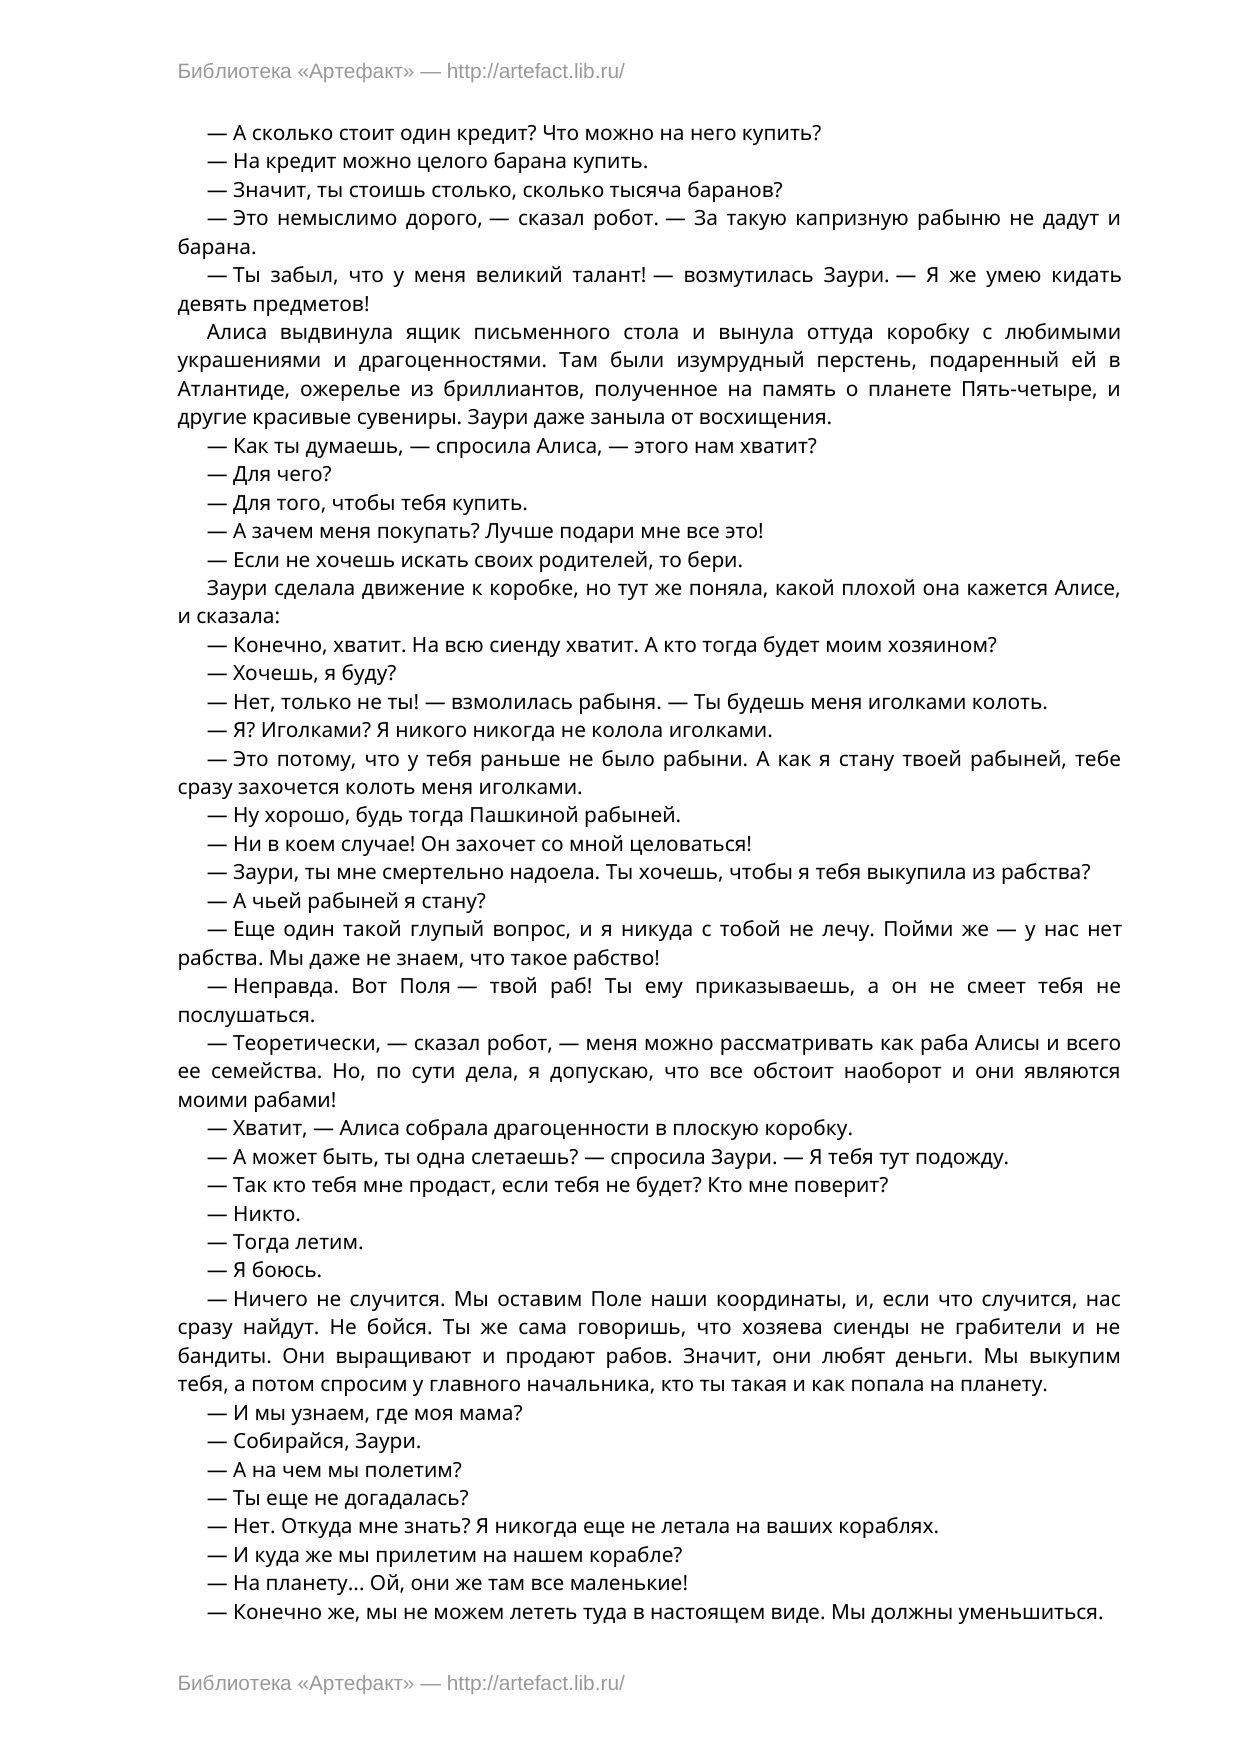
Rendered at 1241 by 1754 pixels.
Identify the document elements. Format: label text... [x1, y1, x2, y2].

text — Я боюсь. [177, 1256, 1122, 1284]
text — Я? Иголками? Я никого никогда не колола иголками. [177, 715, 1122, 744]
text — Теоретически, — сказал робот, — меня можно рассматривать как раба Алисы и всего ее семейства. Но, по сути дела, я допускаю, что все обстоит наоборот и они являются моими рабами! [177, 1028, 1122, 1113]
text — Ты забыл, что у меня великий талант! — возмутилась Заури. — Я же умею кидать девять предметов! [177, 260, 1122, 317]
text — Для чего? [177, 459, 1122, 488]
text — Ничего не случится. Мы оставим Поле наши координаты, и, если что случится, нас сразу найдут. Не бойся. Ты же сама говоришь, что хозяева сиенды не грабители и не бандиты. Они выращивают и продают рабов. Значит, они любят деньги. Мы выкупим тебя, а потом спросим у главного начальника, кто ты такая и как попала на планету. [177, 1284, 1122, 1398]
text — Никто. [177, 1199, 1122, 1227]
text Алиса выдвинула ящик письменного стола и вынула оттуда коробку с любимыми украшениями и драгоценностями. Там были изумрудный перстень, подаренный ей в Атлантиде, ожерелье из бриллиантов, полученное на память о планете Пять-четыре, и другие красивые сувениры. Заури даже заныла от восхищения. [177, 317, 1122, 431]
text — Нет, только не ты! — взмолилась рабыня. — Ты будешь меня иголками колоть. [177, 687, 1122, 715]
text — Конечно, хватит. На всю сиенду хватит. А кто тогда будет моим хозяином? [177, 630, 1122, 658]
text — Ну хорошо, будь тогда Пашкиной рабыней. [177, 801, 1122, 829]
text — А зачем меня покупать? Лучше подари мне все это! [177, 516, 1122, 545]
text — А может быть, ты одна слетаешь? — спросила Заури. — Я тебя тут подожду. [177, 1142, 1122, 1170]
text — Значит, ты стоишь столько, сколько тысяча баранов? [177, 175, 1122, 203]
text — Хватит, — Алиса собрала драгоценности в плоскую коробку. [177, 1113, 1122, 1142]
text — Это немыслимо дорого, — сказал робот. — За такую капризную рабыню не дадут и барана. [177, 203, 1122, 260]
text — На кредит можно целого барана купить. [177, 147, 1122, 175]
text — Конечно же, мы не можем лететь туда в настоящем виде. Мы должны уменьшиться. [177, 1597, 1122, 1625]
text — Это потому, что у тебя раньше не было рабыни. А как я стану твоей рабыней, тебе сразу захочется колоть меня иголками. [177, 744, 1122, 801]
text — Еще один такой глупый вопрос, и я никуда с тобой не лечу. Пойми же — у нас нет рабства. Мы даже не знаем, что такое рабство! [177, 914, 1122, 971]
text — Заури, ты мне смертельно надоела. Ты хочешь, чтобы я тебя выкупила из рабства? [177, 857, 1122, 886]
text — Если не хочешь искать своих родителей, то бери. [177, 545, 1122, 573]
text — Хочешь, я буду? [177, 658, 1122, 687]
text — А сколько стоит один кредит? Что можно на него купить? [177, 118, 1122, 147]
text — А чьей рабыней я стану? [177, 886, 1122, 914]
text — Для того, чтобы тебя купить. [177, 488, 1122, 516]
text — Ты еще не догадалась? [177, 1483, 1122, 1512]
text Заури сделала движение к коробке, но тут же поняла, какой плохой она кажется Алисе, и сказала: [177, 573, 1122, 630]
text — Как ты думаешь, — спросила Алиса, — этого нам хватит? [177, 431, 1122, 459]
text — На планету... Ой, они же там все маленькие! [177, 1568, 1122, 1597]
text — Ни в коем случае! Он захочет со мной целоваться! [177, 829, 1122, 857]
text — Так кто тебя мне продаст, если тебя не будет? Кто мне поверит? [177, 1170, 1122, 1199]
text — Собирайся, Заури. [177, 1426, 1122, 1455]
text — И куда же мы прилетим на нашем корабле? [177, 1540, 1122, 1568]
text — Тогда летим. [177, 1227, 1122, 1256]
text — Неправда. Вот Поля — твой раб! Ты ему приказываешь, а он не смеет тебя не послушаться. [177, 971, 1122, 1028]
text — И мы узнаем, где моя мама? [177, 1398, 1122, 1426]
text — А на чем мы полетим? [177, 1455, 1122, 1483]
text — Нет. Откуда мне знать? Я никогда еще не летала на ваших кораблях. [177, 1512, 1122, 1540]
